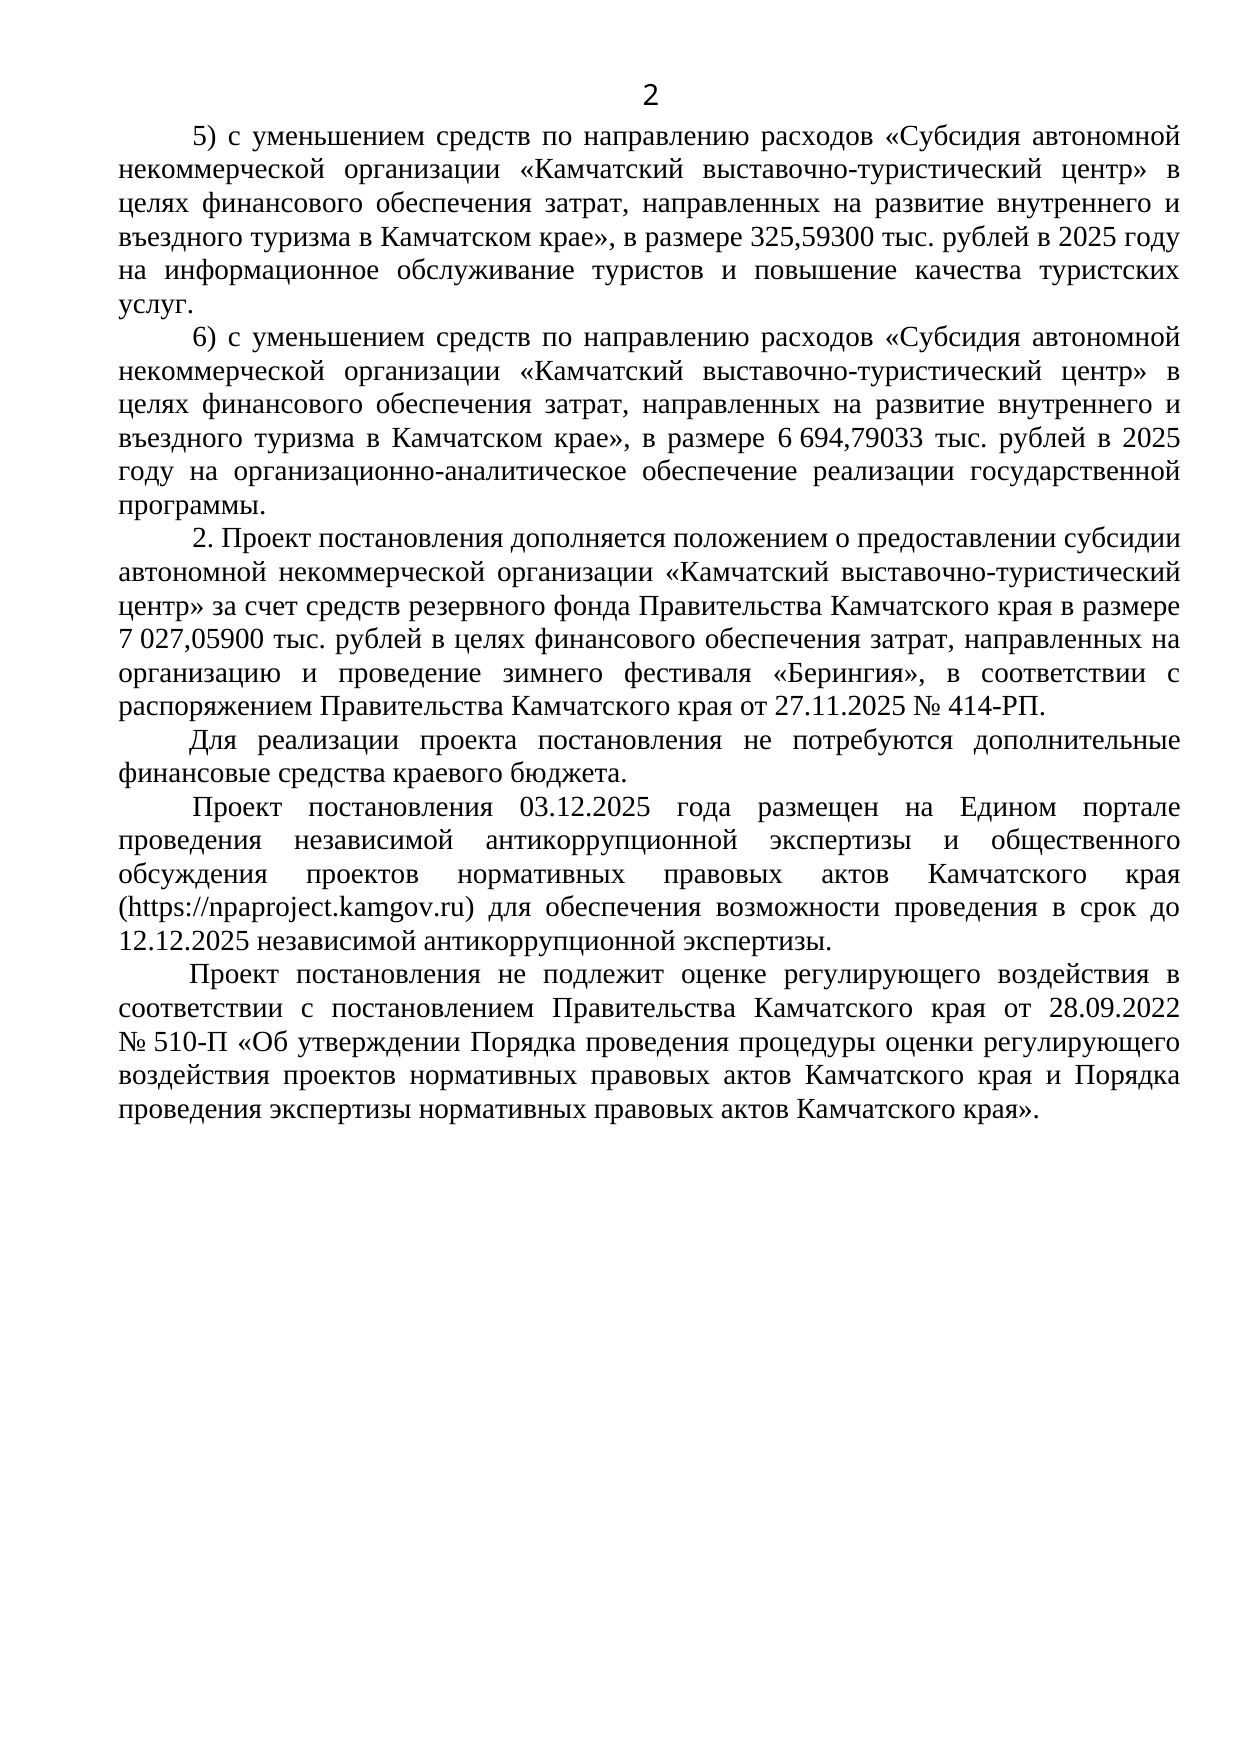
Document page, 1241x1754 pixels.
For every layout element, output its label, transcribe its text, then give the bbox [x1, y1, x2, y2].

text 2. Проект постановления дополняется положением о предоставлении субсидии автономной некоммерческой организации «Камчатский выставочно-туристический центр» за счет средств резервного фонда Правительства Камчатского края в размере 7 027,05900 тыс. рублей в целях финансового обеспечения затрат, направленных на организацию и проведение зимнего фестиваля «Берингия», в соответствии с распоряжением Правительства Камчатского края от 27.11.2025 № 414-РП. [118, 521, 1181, 722]
text Проект постановления 03.12.2025 года размещен на Едином портале проведения независимой антикоррупционной экспертизы и общественного обсуждения проектов нормативных правовых актов Камчатского края (httрs://npaproject.kamgov.ru) для обеспечения возможности проведения в срок до 12.12.2025 независимой антикоррупционной экспертизы. [118, 789, 1181, 957]
text Для реализации проекта постановления не потребуются дополнительные финансовые средства краевого бюджета. [118, 722, 1181, 789]
text Проект постановления не подлежит оценке регулирующего воздействия в соответствии с постановлением Правительства Камчатского края от 28.09.2022 № 510-П «Об утверждении Порядка проведения процедуры оценки регулирующего воздействия проектов нормативных правовых актов Камчатского края и Порядка проведения экспертизы нормативных правовых актов Камчатского края». [118, 957, 1181, 1124]
text 6) с уменьшением средств по направлению расходов «Субсидия автономной некоммерческой организации «Камчатский выставочно-туристический центр» в целях финансового обеспечения затрат, направленных на развитие внутреннего и въездного туризма в Камчатском крае», в размере 6 694,79033 тыс. рублей в 2025 году на организационно-аналитическое обеспечение реализации государственной программы. [118, 319, 1181, 521]
text 5) с уменьшением средств по направлению расходов «Субсидия автономной некоммерческой организации «Камчатский выставочно-туристический центр» в целях финансового обеспечения затрат, направленных на развитие внутреннего и въездного туризма в Камчатском крае», в размере 325,59300 тыс. рублей в 2025 году на информационное обслуживание туристов и повышение качества туристских услуг. [118, 118, 1181, 319]
